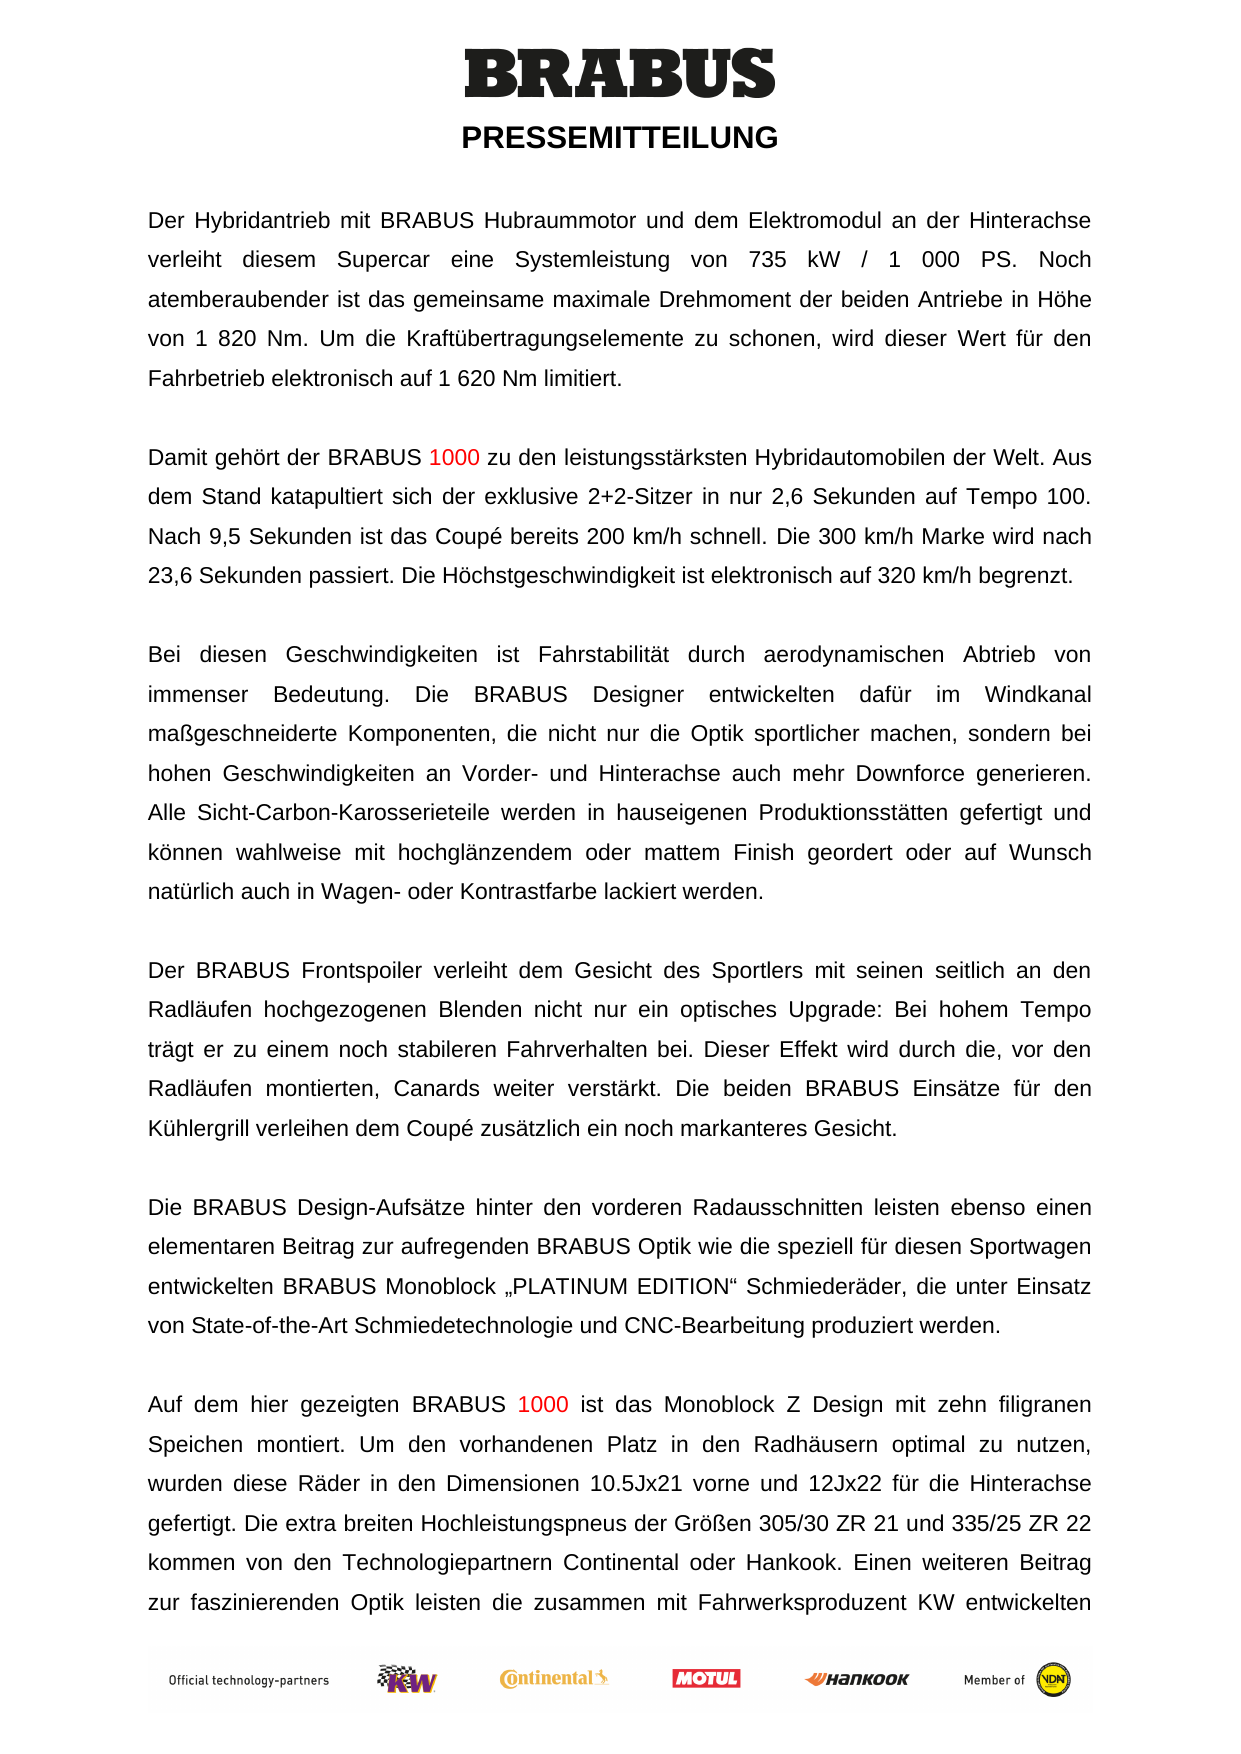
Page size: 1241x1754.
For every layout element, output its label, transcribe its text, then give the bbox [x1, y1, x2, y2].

text Der BRABUS Frontspoiler verleiht dem Gesicht des Sportlers mit seinen seitlich an den Radläufen hochgezogenen Blenden nicht nur ein optisches Upgrade: Bei hohem Tempo trägt er zu einem noch stabileren Fahrverhalten bei. Dieser Effekt wird durch die, vor den Radläufen montierten, Canards weiter verstärkt. Die beiden BRABUS Einsätze für den Kühlergrill verleihen dem Coupé zusätzlich ein noch markanteres Gesicht. [148, 957, 1092, 1141]
picture [464, 41, 782, 98]
text Bei diesen Geschwindigkeiten ist Fahrstabilität durch aerodynamischen Abtrieb von immenser Bedeutung. Die BRABUS Designer entwickelten dafür im Windkanal maßgeschneiderte Komponenten, die nicht nur die Optik sportlicher machen, sondern bei hohen Geschwindigkeiten an Vorder- und Hinterachse auch mehr Downforce generieren. Alle Sicht-Carbon-Karosserieteile werden in hauseigenen Produktionsstätten gefertigt und können wahlweise mit hochglänzendem oder mattem Finish geordert oder auf Wunsch natürlich auch in Wagen- oder Kontrastfarbe lackiert werden. [148, 641, 1092, 904]
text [148, 1391, 1092, 1615]
picture [147, 1646, 1093, 1713]
text Damit gehört der BRABUS 1000 zu den leistungsstärksten Hybridautomobilen der Welt. Aus dem Stand katapultiert sich der exklusive 2+2-Sitzer in nur 2,6 Sekunden auf Tempo 100. Nach 9,5 Sekunden ist das Coupé bereits 200 km/h schnell. Die 300 km/h Marke wird nach 23,6 Sekunden passiert. Die Höchstgeschwindigkeit ist elektronisch auf 320 km/h begrenzt. [148, 444, 1092, 588]
text Der Hybridantrieb mit BRABUS Hubraummotor und dem Elektromodul an der Hinterachse verleiht diesem Supercar eine Systemleistung von 735 kW / 1 000 PS. Noch atemberaubender ist das gemeinsame maximale Drehmoment der beiden Antriebe in Höhe von 1 820 Nm. Um die Kraftübertragungselemente zu schonen, wird dieser Wert für den Fahrbetrieb elektronisch auf 1 620 Nm limitiert. [148, 207, 1092, 391]
text Die BRABUS Design-Aufsätze hinter den vorderen Radausschnitten leisten ebenso einen elementaren Beitrag zur aufregenden BRABUS Optik wie die speziell für diesen Sportwagen entwickelten BRABUS Monoblock „PLATINUM EDITION“ Schmiederäder, die unter Einsatz von State-of-the-Art Schmiedetechnologie und CNC-Bearbeitung produziert werden. [148, 1194, 1092, 1338]
